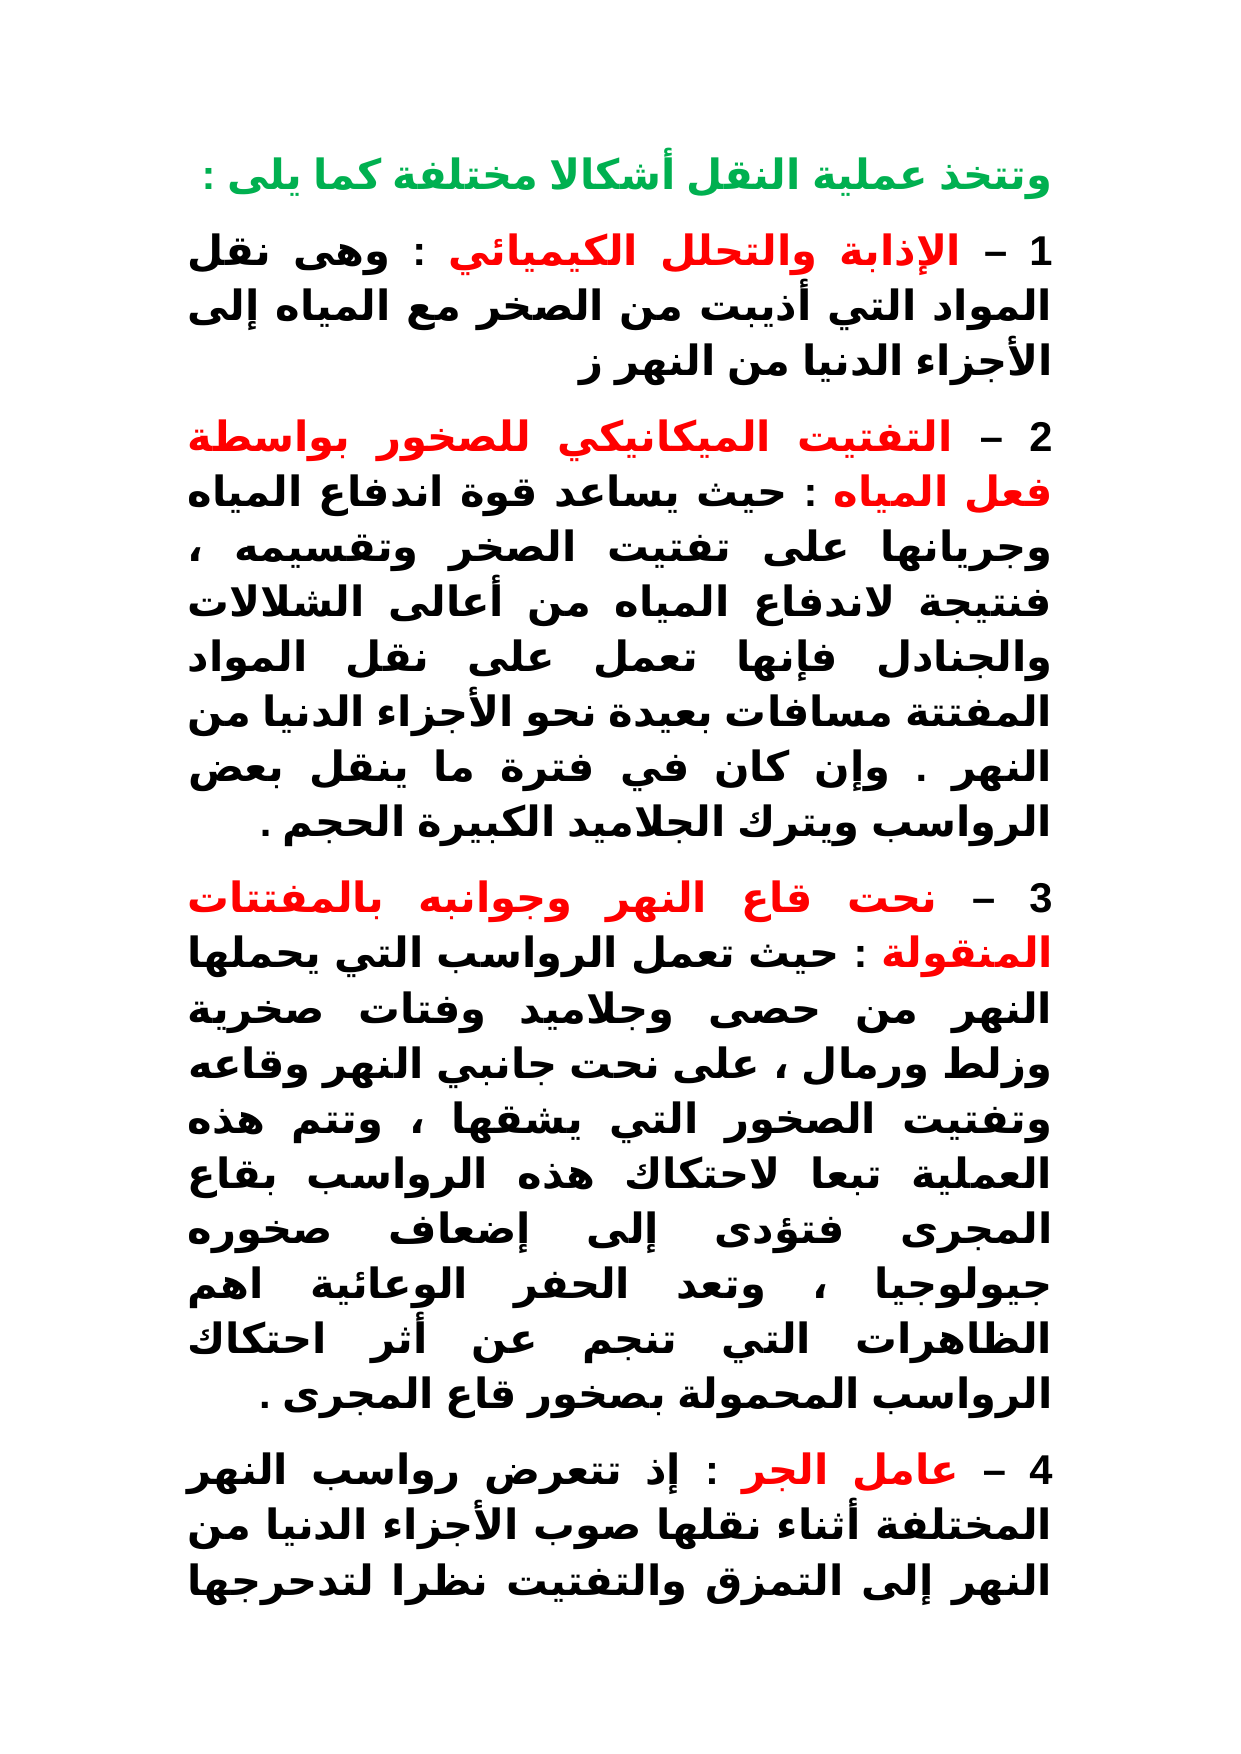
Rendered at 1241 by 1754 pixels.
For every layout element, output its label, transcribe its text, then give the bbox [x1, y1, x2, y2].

text 1 – الإذابة والتحلل الكيميائي : وهى نقل المواد التي أذيبت من الصخر مع المياه إلى الأجزاء الدنيا من النهر ز [187, 226, 1053, 384]
text 3 – نحت قاع النهر وجوانبه بالمفتتات المنقولة : حيث تعمل الرواسب التي يحملها النهر من حصى وجلاميد وفتات صخرية وزلط ورمال ، على نحت جانبي النهر وقاعه وتفتيت الصخور التي يشقها ، وتتم هذه العملية تبعا لاحتكاك هذه الرواسب بقاع المجرى فتؤدى إلى إضعاف صخوره جيولوجيا ، وتعد الحفر الوعائية اهم الظاهرات التي تنجم عن أثر احتكاك الرواسب المحمولة بصخور قاع المجرى . [187, 874, 1053, 1418]
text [187, 1446, 1053, 1604]
text وتتخذ عملية النقل أشكالا مختلفة كما يلى : [187, 150, 1053, 198]
text 2 – التفتيت الميكانيكي للصخور بواسطة فعل المياه : حيث يساعد قوة اندفاع المياه وجريانها على تفتيت الصخر وتقسيمه ، فنتيجة لاندفاع المياه من أعالى الشلالات والجنادل فإنها تعمل على نقل المواد المفتتة مسافات بعيدة نحو الأجزاء الدنيا من النهر . وإن كان في فترة ما ينقل بعض الرواسب ويترك الجلاميد الكبيرة الحجم . [187, 412, 1053, 846]
